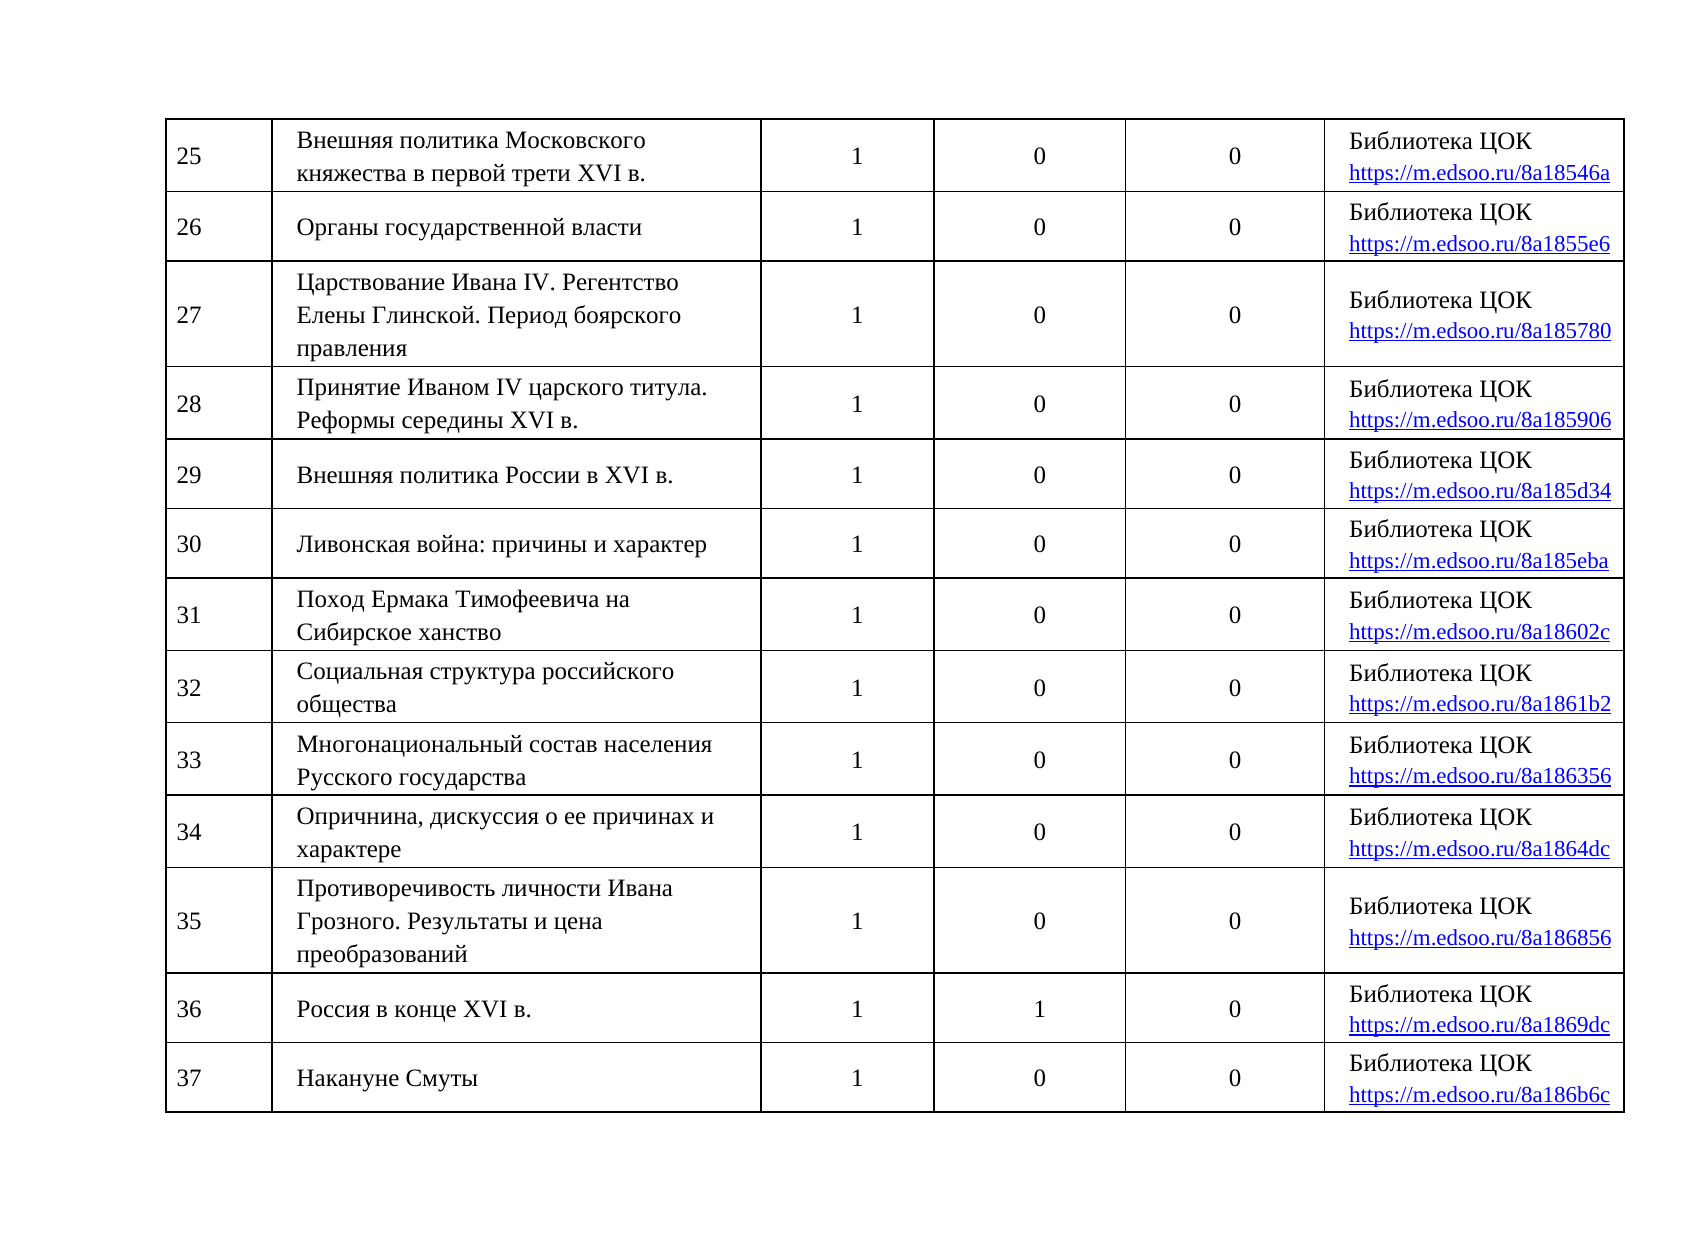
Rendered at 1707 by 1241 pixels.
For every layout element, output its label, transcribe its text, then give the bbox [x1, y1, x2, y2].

table_cell 30 [167, 509, 271, 577]
table_cell 32 [167, 651, 271, 722]
table_cell 0 [1126, 723, 1324, 794]
table_cell Противоречивость личности Ивана Грозного. Результаты и цена преобразований [273, 868, 760, 972]
table_cell 1 [762, 796, 933, 867]
table_cell 1 [762, 120, 933, 191]
table_cell 28 [167, 367, 271, 438]
table_cell Библиотека ЦОК https://m.edsoo.ru/8a1864dc [1325, 796, 1623, 867]
table_cell 26 [167, 192, 271, 260]
table_cell 0 [935, 796, 1125, 867]
table_cell 0 [1126, 1043, 1324, 1111]
table_cell 0 [1126, 262, 1324, 366]
table_cell 0 [935, 367, 1125, 438]
table_cell Библиотека ЦОК https://m.edsoo.ru/8a186356 [1325, 723, 1623, 794]
table_cell 1 [762, 974, 933, 1042]
table_cell Библиотека ЦОК https://m.edsoo.ru/8a1861b2 [1325, 651, 1623, 722]
table_cell 35 [167, 868, 271, 972]
table_cell Библиотека ЦОК https://m.edsoo.ru/8a185d34 [1325, 440, 1623, 507]
table_cell Библиотека ЦОК https://m.edsoo.ru/8a185780 [1325, 262, 1623, 366]
table_cell 0 [1126, 192, 1324, 260]
table_cell Принятие Иваном IV царского титула. Реформы середины XVI в. [273, 367, 760, 438]
table_cell Многонациональный состав населения Русского государства [273, 723, 760, 794]
table_cell 0 [935, 868, 1125, 972]
table_cell 1 [762, 192, 933, 260]
table_cell Внешняя политика России в XVI в. [273, 440, 760, 507]
table_cell 0 [1126, 509, 1324, 577]
table_cell Социальная структура российского общества [273, 651, 760, 722]
table_cell 1 [762, 367, 933, 438]
table_cell 0 [935, 262, 1125, 366]
table_cell 36 [167, 974, 271, 1042]
table_cell Ливонская война: причины и характер [273, 509, 760, 577]
table_cell 31 [167, 579, 271, 649]
table_cell 0 [935, 651, 1125, 722]
table_cell 27 [167, 262, 271, 366]
table_cell 0 [1126, 579, 1324, 649]
table_cell Библиотека ЦОК https://m.edsoo.ru/8a185906 [1325, 367, 1623, 438]
table_cell Библиотека ЦОК https://m.edsoo.ru/8a18602c [1325, 579, 1623, 649]
table_cell 0 [935, 723, 1125, 794]
table_cell 25 [167, 120, 271, 191]
table_cell Библиотека ЦОК https://m.edsoo.ru/8a186856 [1325, 868, 1623, 972]
table_cell 0 [1126, 796, 1324, 867]
table_cell 1 [762, 440, 933, 507]
table_cell 1 [762, 1043, 933, 1111]
table_cell Внешняя политика Московского княжества в первой трети XVI в. [273, 120, 760, 191]
table_cell Библиотека ЦОК https://m.edsoo.ru/8a1869dc [1325, 974, 1623, 1042]
table_cell 0 [1126, 367, 1324, 438]
table_cell 1 [762, 868, 933, 972]
table_cell 0 [935, 579, 1125, 649]
table_cell 1 [762, 509, 933, 577]
table_cell 0 [935, 1043, 1125, 1111]
table_cell 1 [762, 723, 933, 794]
table_cell Библиотека ЦОК https://m.edsoo.ru/8a186b6c [1325, 1043, 1623, 1111]
table_cell Органы государственной власти [273, 192, 760, 260]
table_cell 1 [935, 974, 1125, 1042]
table_cell 29 [167, 440, 271, 507]
table_cell 1 [762, 579, 933, 649]
table_cell Накануне Смуты [273, 1043, 760, 1111]
table_cell Россия в конце XVI в. [273, 974, 760, 1042]
table_cell Библиотека ЦОК https://m.edsoo.ru/8a185eba [1325, 509, 1623, 577]
table_cell 0 [1126, 974, 1324, 1042]
table_cell Библиотека ЦОК https://m.edsoo.ru/8a18546a [1325, 120, 1623, 191]
table_cell 1 [762, 651, 933, 722]
table_cell Царствование Ивана IV. Регентство Елены Глинской. Период боярского правления [273, 262, 760, 366]
table_cell 37 [167, 1043, 271, 1111]
table_cell Библиотека ЦОК https://m.edsoo.ru/8a1855e6 [1325, 192, 1623, 260]
table_cell 1 [762, 262, 933, 366]
table_cell 0 [935, 440, 1125, 507]
table_cell 0 [935, 509, 1125, 577]
table_cell 34 [167, 796, 271, 867]
table_cell 0 [935, 192, 1125, 260]
table_cell 0 [1126, 651, 1324, 722]
table_cell 0 [1126, 120, 1324, 191]
table_cell 0 [1126, 868, 1324, 972]
table_cell Опричнина, дискуссия о ее причинах и характере [273, 796, 760, 867]
table_cell 0 [1126, 440, 1324, 507]
table_cell Поход Ермака Тимофеевича на Сибирское ханство [273, 579, 760, 649]
table_cell 33 [167, 723, 271, 794]
table_cell 0 [935, 120, 1125, 191]
